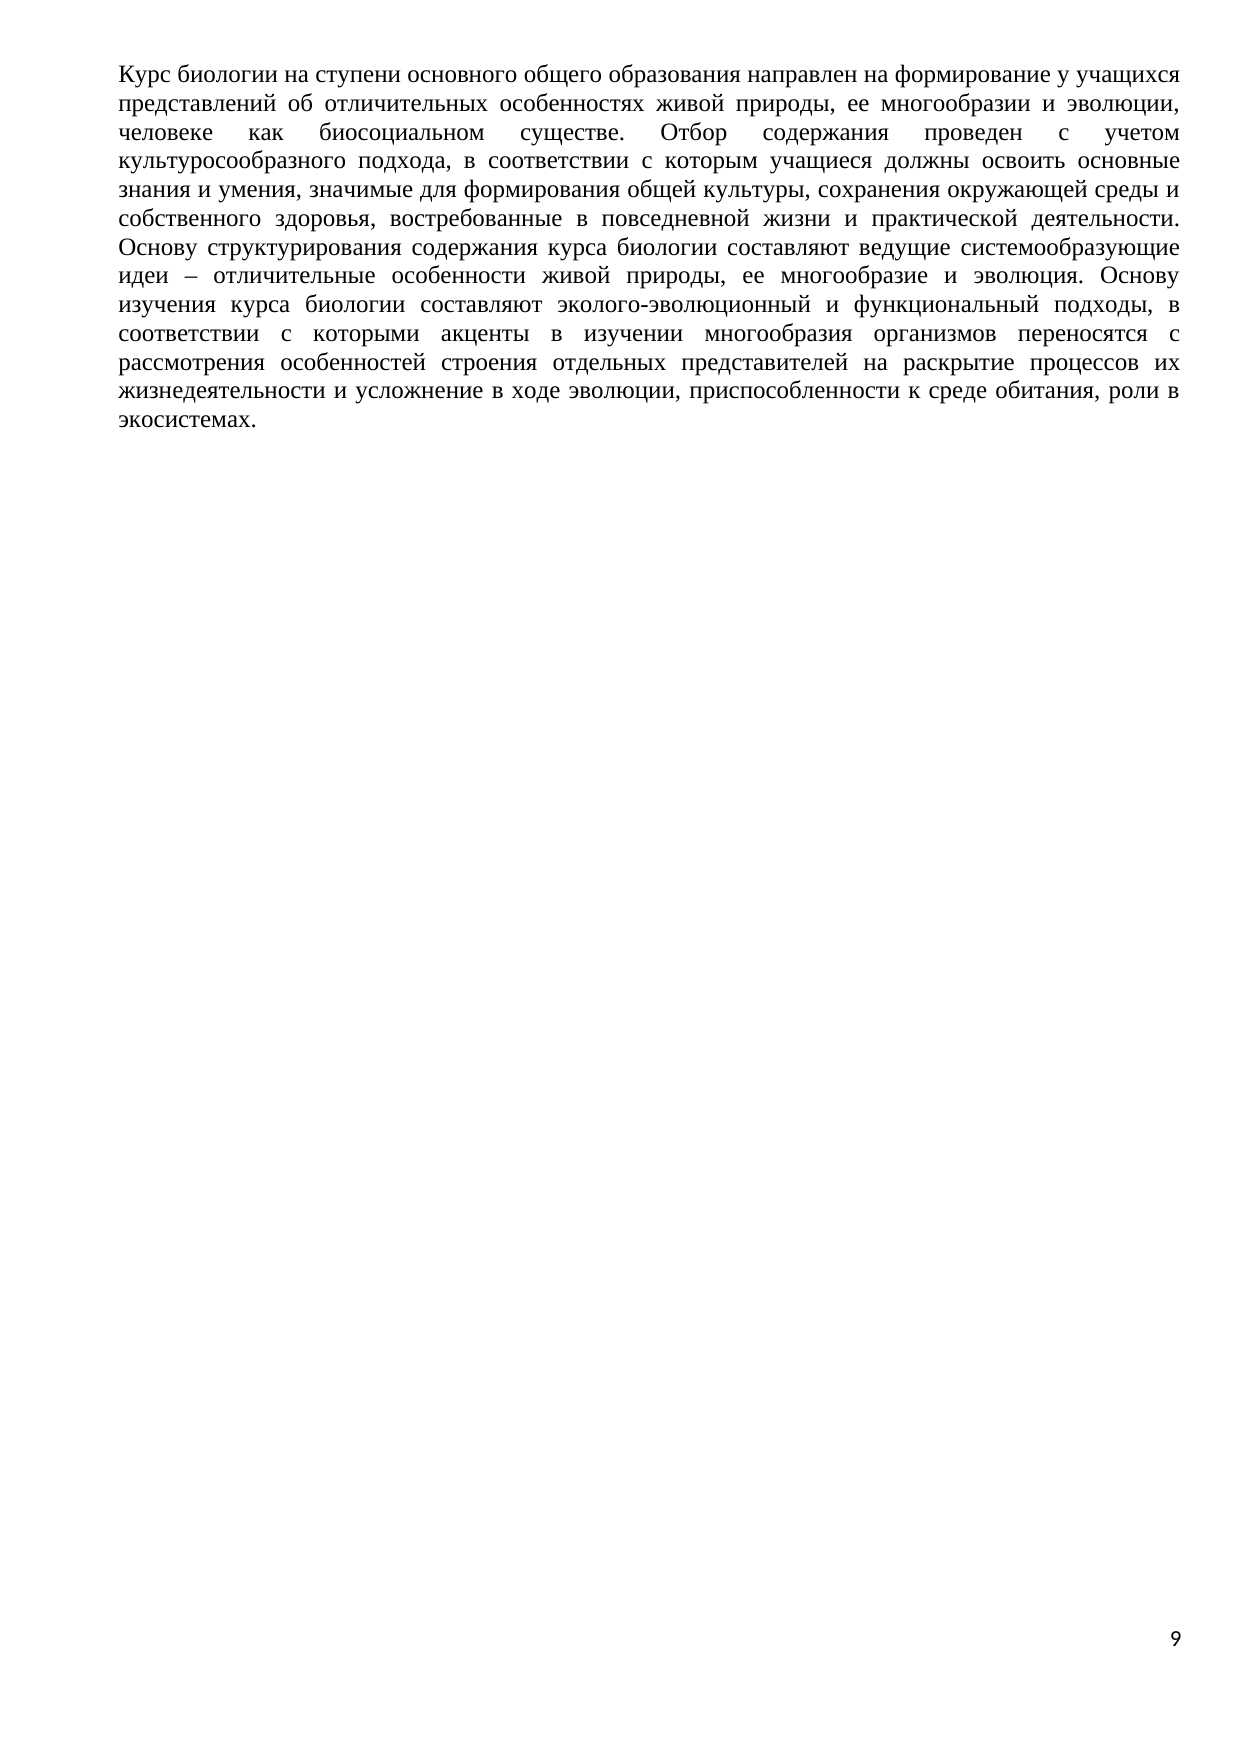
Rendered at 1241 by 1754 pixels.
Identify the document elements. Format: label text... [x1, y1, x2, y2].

text Курс биологии на ступени основного общего образования направлен на формирование у учащихся представлений об отличительных особенностях живой природы, ее многообразии и эволюции, человеке как биосоциальном существе. Отбор содержания проведен с учетом культуросообразного подхода, в соответствии с которым учащиеся должны освоить основные знания и умения, значимые для формирования общей культуры, сохранения окружающей среды и собственного здоровья, востребованные в повседневной жизни и практической деятельности. Основу структурирования содержания курса биологии составляют ведущие системообразующие идеи – отличительные особенности живой природы, ее многообразие и эволюция. Основу изучения курса биологии составляют эколого-эволюционный и функциональный подходы, в соответствии с которыми акценты в изучении многообразия организмов переносятся с рассмотрения особенностей строения отдельных представителей на раскрытие процессов их жизнедеятельности и усложнение в ходе эволюции, приспособленности к среде обитания, роли в экосистемах. [118, 59, 1181, 433]
